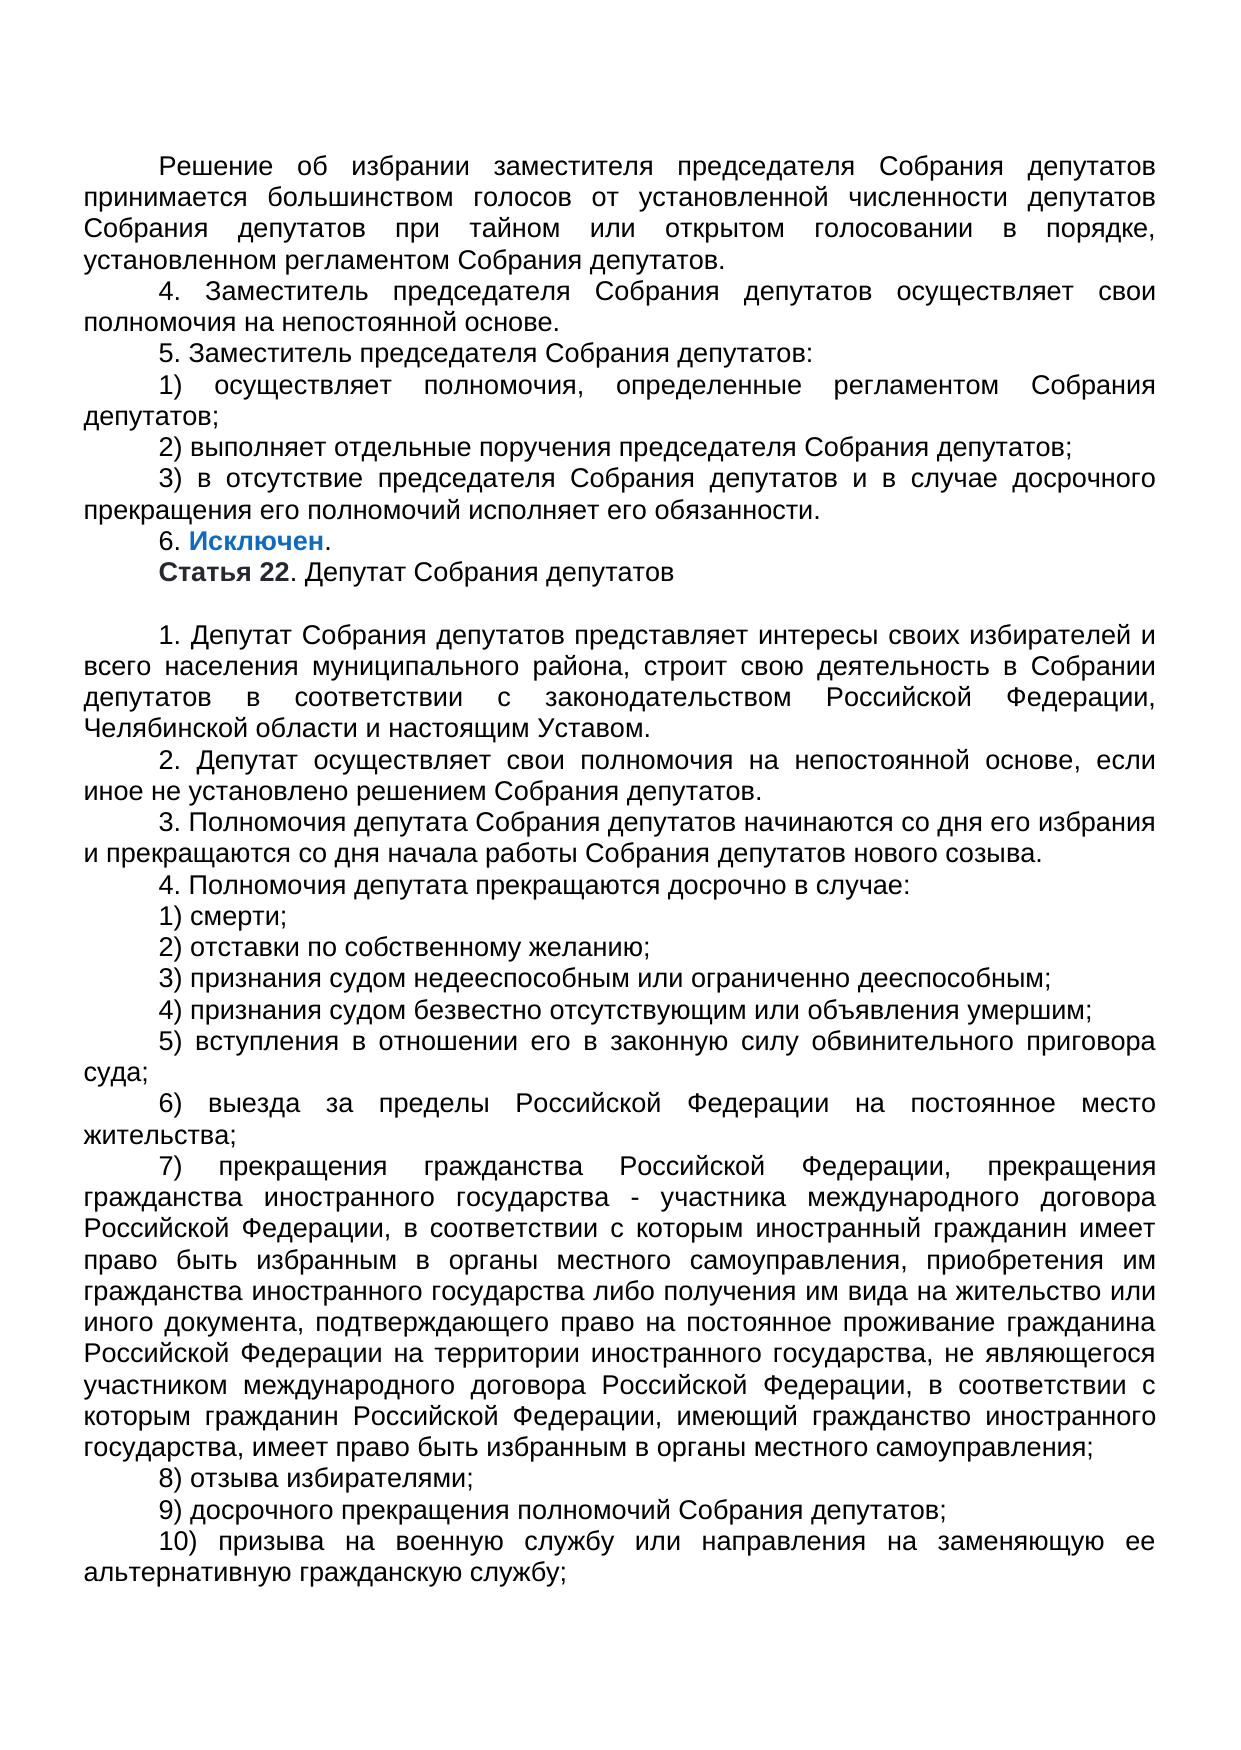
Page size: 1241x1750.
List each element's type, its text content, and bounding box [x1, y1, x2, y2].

text 4. Заместитель председателя Собрания депутатов осуществляет свои полномочия на непостоянной основе. [83, 275, 1157, 337]
text 10) призыва на военную службу или направления на заменяющую ее альтернативную гражданскую службу; [83, 1525, 1157, 1587]
text 2) выполняет отдельные поручения председателя Собрания депутатов; [83, 431, 1157, 462]
text 6) выезда за пределы Российской Федерации на постоянное место жительства; [83, 1087, 1157, 1150]
text 5. Заместитель председателя Собрания депутатов: [83, 337, 1157, 369]
text 3. Полномочия депутата Собрания депутатов начинаются со дня его избрания и прекращаются со дня начала работы Собрания депутатов нового созыва. [83, 806, 1157, 869]
text 9) досрочного прекращения полномочий Собрания депутатов; [83, 1494, 1157, 1525]
text 4. Полномочия депутата прекращаются досрочно в случае: [83, 869, 1157, 900]
text 1) осуществляет полномочия, определенные регламентом Собрания депутатов; [83, 369, 1157, 431]
text 4) признания судом безвестно отсутствующим или объявления умершим; [83, 994, 1157, 1025]
text 3) признания судом недееспособным или ограниченно дееспособным; [83, 962, 1157, 994]
text Решение об избрании заместителя председателя Собрания депутатов принимается большинством голосов от установленной численности депутатов Собрания депутатов при тайном или открытом голосовании в порядке, установленном регламентом Собрания депутатов. [83, 150, 1157, 275]
text 7) прекращения гражданства Российской Федерации, прекращения гражданства иностранного государства - участника международного договора Российской Федерации, в соответствии с которым иностранный гражданин имеет право быть избранным в органы местного самоуправления, приобретения им гражданства иностранного государства либо получения им вида на жительство или иного документа, подтверждающего право на постоянное проживание гражданина Российской Федерации на территории иностранного государства, не являющегося участником международного договора Российской Федерации, в соответствии с которым гражданин Российской Федерации, имеющий гражданство иностранного государства, имеет право быть избранным в органы местного самоуправления; [83, 1150, 1157, 1462]
text 6. Исключен. [83, 525, 1157, 556]
text 2) отставки по собственному желанию; [83, 931, 1157, 962]
text 1. Депутат Собрания депутатов представляет интересы своих избирателей и всего населения муниципального района, строит свою деятельность в Собрании депутатов в соответствии с законодательством Российской Федерации, Челябинской области и настоящим Уставом. [83, 619, 1157, 744]
text Статья 22. Депутат Собрания депутатов [158, 556, 1157, 587]
text 5) вступления в отношении его в законную силу обвинительного приговора суда; [83, 1025, 1157, 1087]
text 2. Депутат осуществляет свои полномочия на непостоянной основе, если иное не установлено решением Собрания депутатов. [83, 744, 1157, 806]
text 8) отзыва избирателями; [83, 1462, 1157, 1494]
text 1) смерти; [83, 900, 1157, 931]
text 3) в отсутствие председателя Собрания депутатов и в случае досрочного прекращения его полномочий исполняет его обязанности. [83, 462, 1157, 525]
